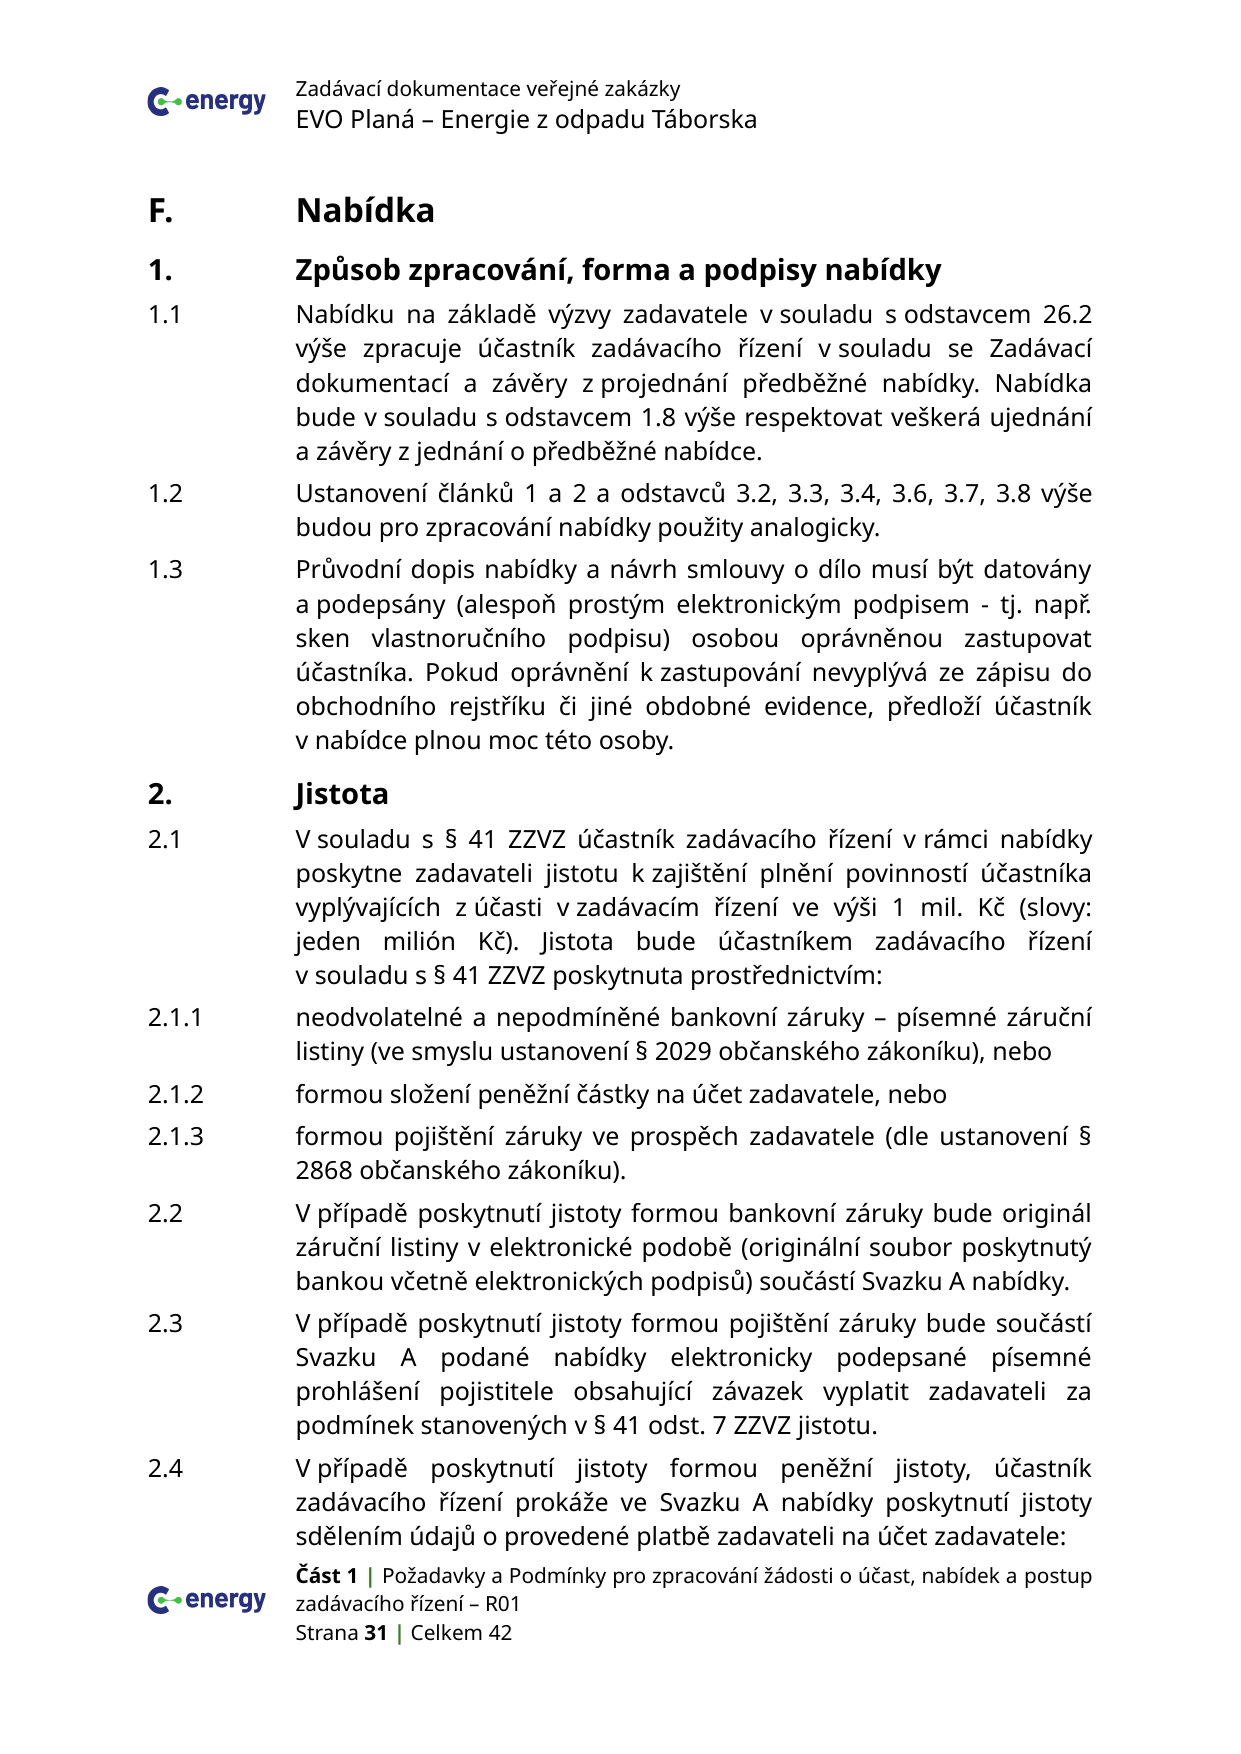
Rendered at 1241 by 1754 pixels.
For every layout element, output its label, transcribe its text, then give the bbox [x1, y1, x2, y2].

subtitle V případě poskytnutí jistoty formou bankovní záruky bude originál záruční listiny v elektronické podobě (originální soubor poskytnutý bankou včetně elektronických podpisů) součástí Svazku A nabídky. [148, 1195, 1093, 1297]
subtitle formou složení peněžní částky na účet zadavatele, nebo [148, 1076, 1093, 1110]
subtitle V souladu s § 41 ZZVZ účastník zadávacího řízení v rámci nabídky poskytne zadavateli jistotu k zajištění plnění povinností účastníka vyplývajících z účasti v zadávacím řízení ve výši 1 mil. Kč (slovy: jeden milión Kč). Jistota bude účastníkem zadávacího řízení v souladu s § 41 ZZVZ poskytnuta prostřednictvím: [148, 821, 1093, 992]
subtitle Nabídka [148, 187, 1093, 232]
picture [147, 1586, 266, 1614]
picture [147, 87, 266, 116]
subtitle V případě poskytnutí jistoty formou pojištění záruky bude součástí Svazku A podané nabídky elektronicky podepsané písemné prohlášení pojistitele obsahující závazek vyplatit zadavateli za podmínek stanovených v § 41 odst. 7 ZZVZ jistotu. [148, 1306, 1093, 1442]
subtitle Způsob zpracování, forma a podpisy nabídky [148, 249, 1093, 289]
subtitle Nabídku na základě výzvy zadavatele v souladu s odstavcem 26.2 výše zpracuje účastník zadávacího řízení v souladu se Zadávací dokumentací a závěry z projednání předběžné nabídky. Nabídka bude v souladu s odstavcem 25.8 výše respektovat veškerá ujednání a závěry z jednání o předběžné nabídce. [148, 297, 1093, 467]
subtitle Průvodní dopis nabídky a návrh smlouvy o dílo musí být datovány a podepsány (alespoň prostým elektronickým podpisem - tj. např. sken vlastnoručního podpisu) osobou oprávněnou zastupovat účastníka. Pokud oprávnění k zastupování nevyplývá ze zápisu do obchodního rejstříku či jiné obdobné evidence, předloží účastník v nabídce plnou moc této osoby. [148, 552, 1093, 757]
subtitle neodvolatelné a nepodmíněné bankovní záruky – písemné záruční listiny (ve smyslu ustanovení § 2029 občanského zákoníku), nebo [148, 1000, 1093, 1068]
subtitle formou pojištění záruky ve prospěch zadavatele (dle ustanovení § 2868 občanského zákoníku). [148, 1119, 1093, 1187]
subtitle Ustanovení článků 19 a 20 a odstavců 21.2, 21.3, 21.4, 21.6, 21.7, 21.8 výše budou pro zpracování nabídky použity analogicky. [148, 476, 1093, 544]
subtitle Jistota [148, 773, 1093, 813]
subtitle V případě poskytnutí jistoty formou peněžní jistoty, účastník zadávacího řízení prokáže ve Svazku A nabídky poskytnutí jistoty sdělením údajů o provedené platbě zadavateli na účet zadavatele: [148, 1450, 1093, 1552]
